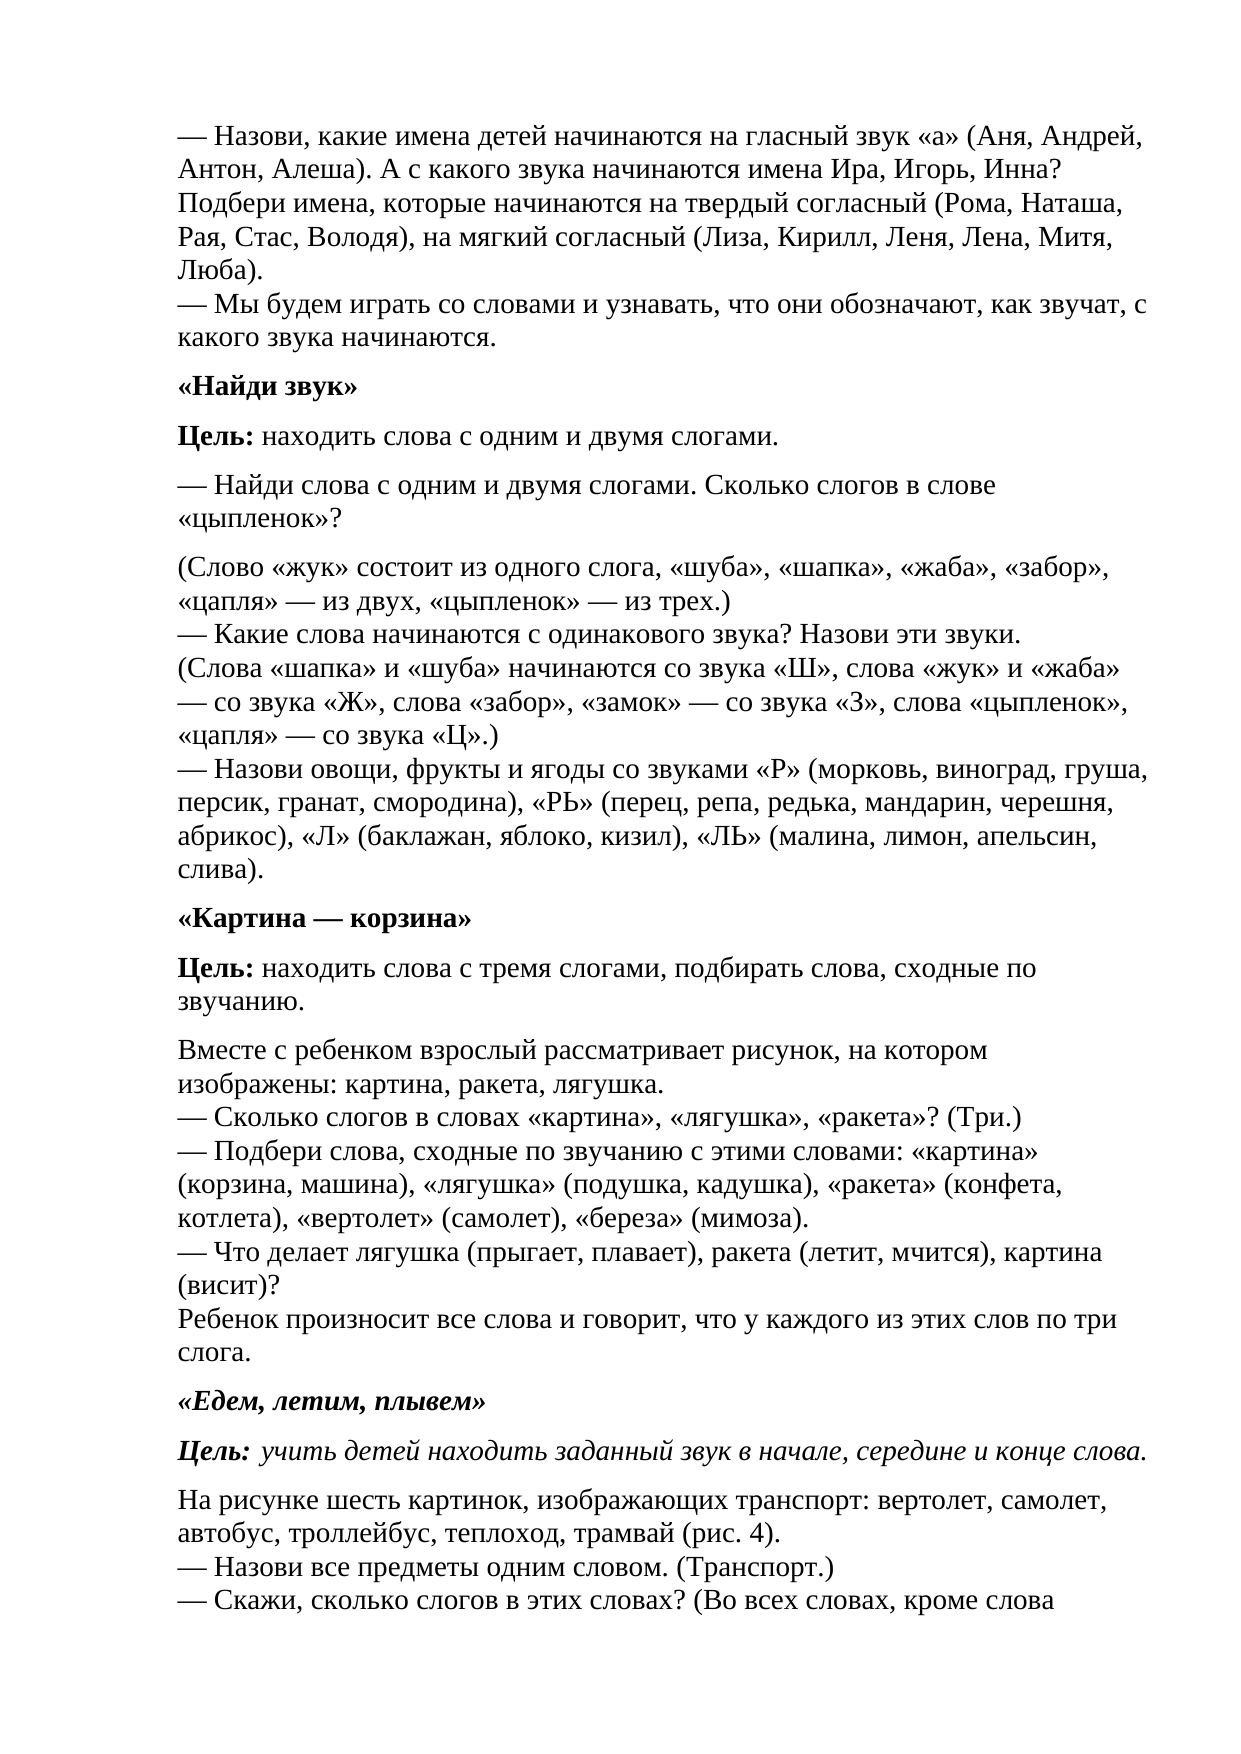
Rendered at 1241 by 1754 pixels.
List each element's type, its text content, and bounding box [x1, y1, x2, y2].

text Вместе с ребенком взрослый рассматривает рисунок, на котором изображены: картина, ракета, лягушка. — Сколько слогов в словах «картина», «лягушка», «ракета»? (Три.) — Подбери слова, сходные по звучанию с этими словами: «картина» (корзина, машина), «лягушка» (подушка, кадушка), «ракета» (конфета, котлета), «вертолет» (самолет), «береза» (мимоза). — Что делает лягушка (прыгает, плавает), ракета (летит, мчится), картина (висит)? Ребенок произносит все слова и говорит, что у каждого из этих слов по три слога. [177, 1032, 1152, 1368]
text Цель: находить слова с одним и двумя слогами. [177, 418, 1152, 451]
text Цель: находить слова с тремя слогами, подбирать слова, сходные по звучанию. [177, 950, 1152, 1017]
text — Найди слова с одним и двумя слогами. Сколько слогов в слове «цыпленок»? [177, 467, 1152, 534]
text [177, 1482, 1152, 1616]
text «Картина — корзина» [177, 901, 1152, 934]
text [177, 118, 1152, 353]
text Цель: учить детей находить заданный звук в начале, середине и конце слова. [177, 1433, 1152, 1466]
text «Найди звук» [177, 368, 1152, 402]
text (Слово «жук» состоит из одного слога, «шуба», «шапка», «жаба», «забор», «цапля» — из двух, «цыпленок» — из трех.) — Какие слова начинаются с одинакового звука? Назови эти звуки. (Слова «шапка» и «шуба» начинаются со звука «Ш», слова «жук» и «жаба» — со звука «Ж», слова «забор», «замок» — со звука «З», слова «цыпленок», «цапля» — со звука «Ц».) — Назови овощи, фрукты и ягоды со звуками «Р» (морковь, виноград, груша, персик, гранат, смородина), «РЬ» (перец, репа, редька, мандарин, черешня, абрикос), «Л» (баклажан, яблоко, кизил), «ЛЬ» (малина, лимон, апельсин, слива). [177, 549, 1152, 885]
text «Едем, летим, плывем» [177, 1383, 1152, 1417]
